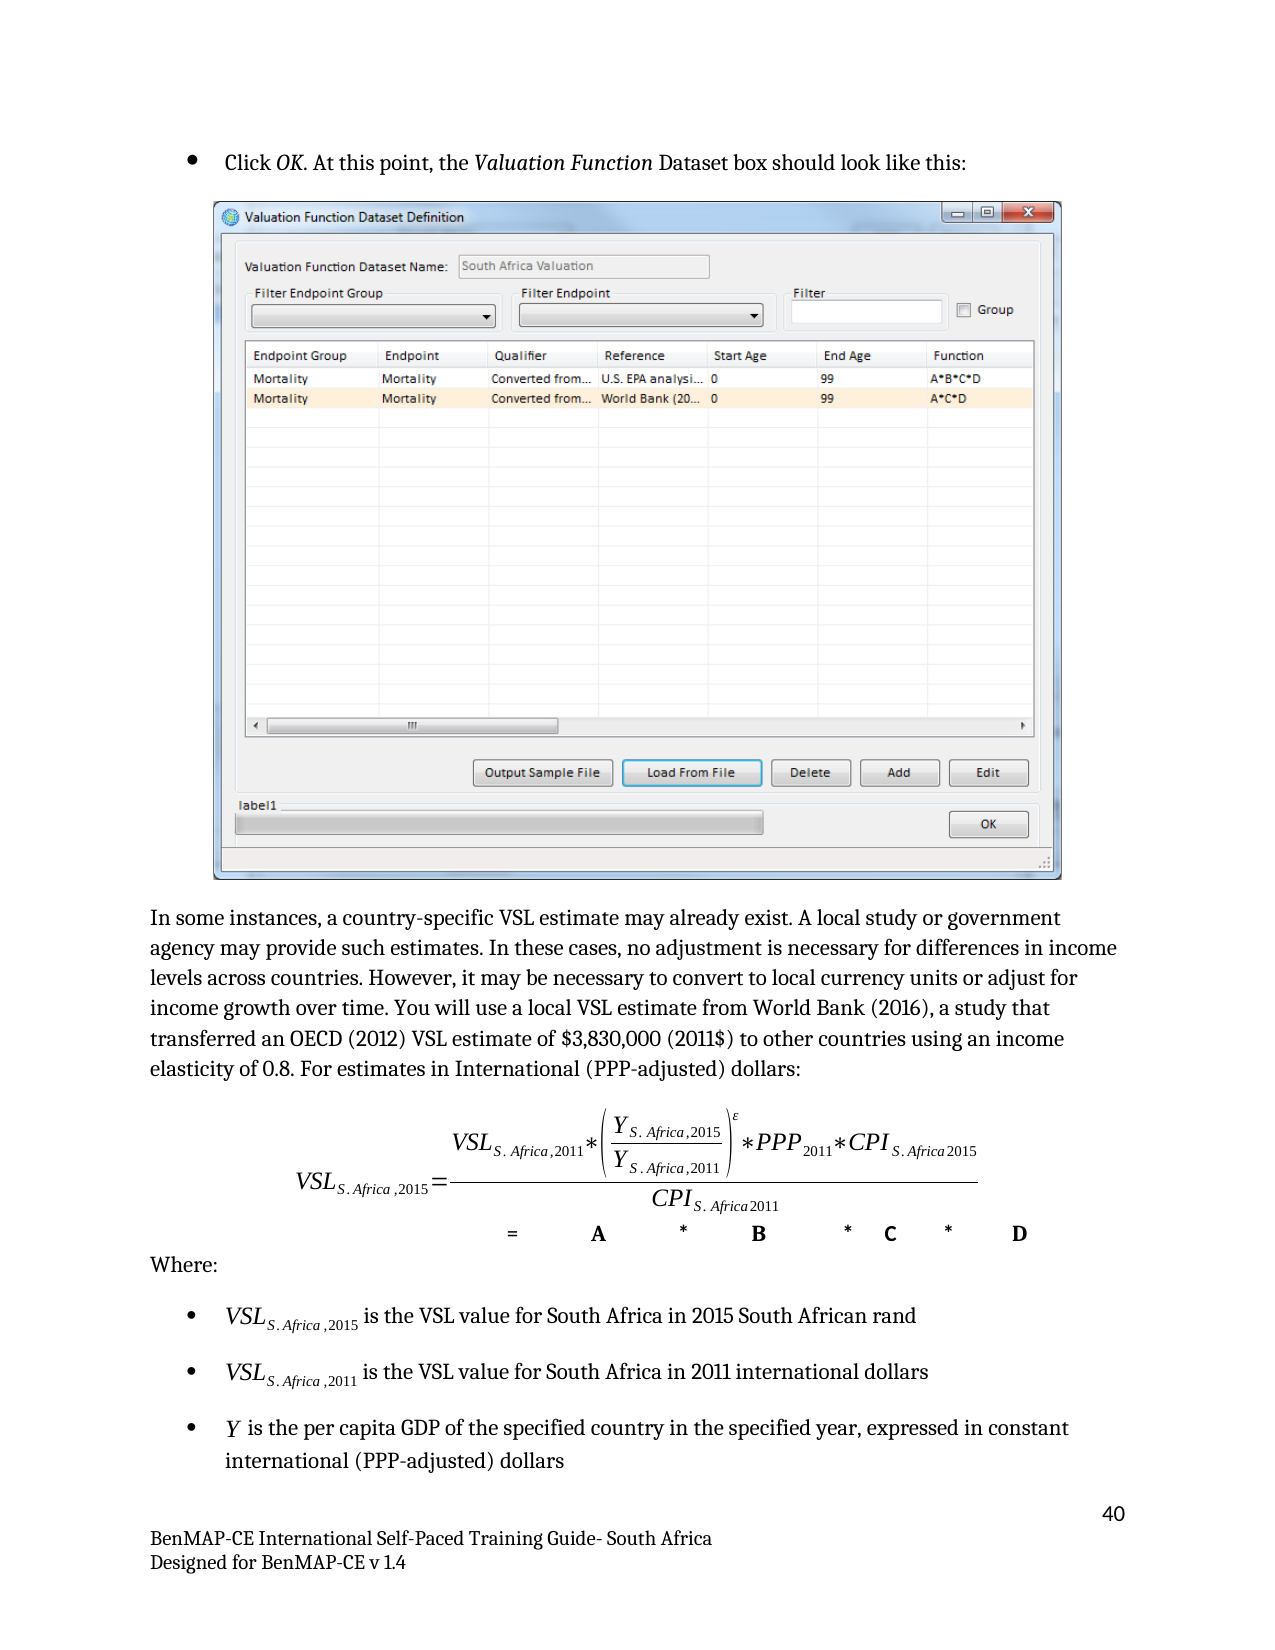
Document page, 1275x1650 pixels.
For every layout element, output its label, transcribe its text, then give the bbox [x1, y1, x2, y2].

text Where: [150, 1251, 1125, 1278]
text is the VSL value for South Africa in 2015 South African rand [187, 1302, 1125, 1334]
text = A * B * C * D [450, 1219, 1125, 1247]
picture [213, 201, 1062, 880]
text is the per capita GDP of the specified country in the specified year, expressed in constant international (PPP-adjusted) dollars [187, 1414, 1125, 1474]
text Click OK. At this point, the Valuation Function Dataset box should look like this: [187, 150, 1125, 177]
text is the VSL value for South Africa in 2011 international dollars [187, 1358, 1125, 1390]
text In some instances, a country-specific VSL estimate may already exist. A local study or government agency may provide such estimates. In these cases, no adjustment is necessary for differences in income levels across countries. However, it may be necessary to convert to local currency units or adjust for income growth over time. You will use a local VSL estimate from World Bank (2016), a study that transferred an OECD (2012) VSL estimate of $3,830,000 (2011$) to other countries using an income elasticity of 0.8. For estimates in International (PPP-adjusted) dollars: [150, 904, 1125, 1082]
